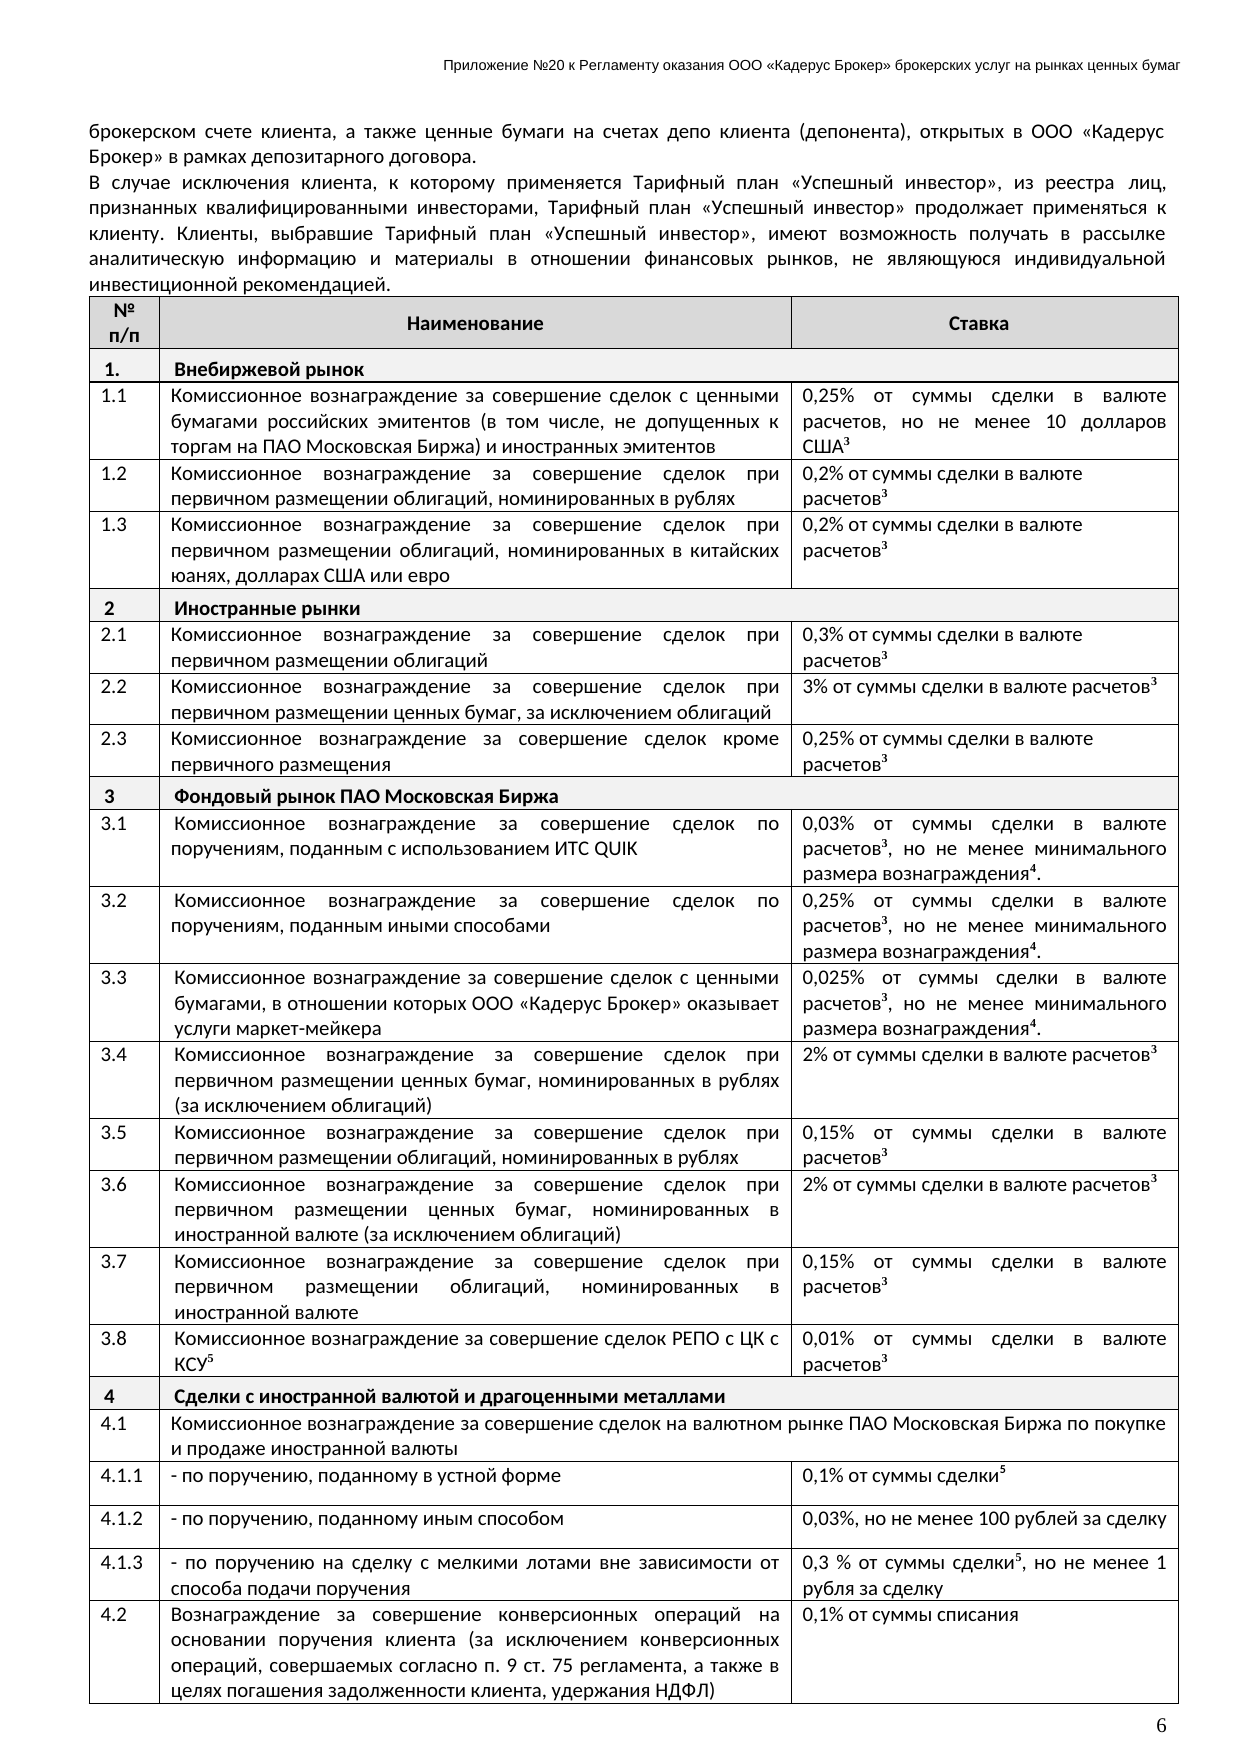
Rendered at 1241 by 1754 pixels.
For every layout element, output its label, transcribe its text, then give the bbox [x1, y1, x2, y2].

table_cell 0,03%, но не менее 100 рублей за сделку [792, 1506, 1178, 1548]
table_cell Комиссионное вознаграждение за совершение сделок с ценными бумагами, в отношении которых ООО «Кадерус Брокер» оказывает услуги маркет-мейкера [160, 964, 791, 1041]
table_header Наименование [160, 297, 791, 348]
table_cell Комиссионное вознаграждение за совершение сделок с ценными бумагами российских эмитентов (в том числе, не допущенных к торгам на ПАО Московская Биржа) и иностранных эмитентов [160, 383, 791, 459]
table_cell Комиссионное вознаграждение за совершение сделок на валютном рынке ПАО Московская Биржа по покупке и продаже иностранной валюты [160, 1410, 1178, 1461]
table_cell 0,25% от суммы сделки в валюте расчетов3 [792, 725, 1178, 776]
table_cell 4.1.2 [90, 1506, 159, 1548]
table_cell 0,3 % от суммы сделки5, но не менее 1 рубля за сделку [792, 1549, 1178, 1600]
table_cell 3.3 [90, 964, 159, 1041]
table_cell Комиссионное вознаграждение за совершение сделок при первичном размещении ценных бумаг, за исключением облигаций [160, 674, 791, 724]
table_cell 4.1.1 [90, 1462, 159, 1504]
table_cell Комиссионное вознаграждение за совершение сделок при первичном размещении облигаций [160, 622, 791, 672]
text В случае исключения клиента, к которому применяется Тарифный план «Успешный инвестор», из реестра лиц, признанных квалифицированными инвесторами, Тарифный план «Успешный инвестор» продолжает применяться к клиенту. Клиенты, выбравшие Тарифный план «Успешный инвестор», имеют возможность получать в рассылке аналитическую информацию и материалы в отношении финансовых рынков, не являющуюся индивидуальной инвестиционной рекомендацией. [89, 169, 1167, 296]
table_cell 3% от суммы сделки в валюте расчетов3 [792, 674, 1178, 724]
table_cell Комиссионное вознаграждение за совершение сделок при первичном размещении облигаций, номинированных в рублях [160, 460, 791, 511]
table_cell 4.2 [90, 1601, 159, 1703]
table_cell 0,01% от суммы сделки в валюте расчетов3 [792, 1325, 1178, 1376]
table_cell 2.2 [90, 674, 159, 724]
table_cell 0,2% от суммы сделки в валюте расчетов3 [792, 512, 1178, 588]
table_cell 3 [90, 777, 159, 809]
table_header Ставка [792, 297, 1178, 348]
table_cell 3.2 [90, 887, 159, 963]
table_cell 3.4 [90, 1042, 159, 1118]
table_cell 3.7 [90, 1248, 159, 1324]
table_cell Внебиржевой рынок [160, 349, 1178, 381]
table_cell Комиссионное вознаграждение за совершение сделок при первичном размещении ценных бумаг, номинированных в иностранной валюте (за исключением облигаций) [160, 1171, 791, 1247]
table_cell 0,2% от суммы сделки в валюте расчетов3 [792, 460, 1178, 511]
table_cell 3.6 [90, 1171, 159, 1247]
table_cell 0,15% от суммы сделки в валюте расчетов3 [792, 1248, 1178, 1324]
table_cell Комиссионное вознаграждение за совершение сделок РЕПО с ЦК с КСУ5 [160, 1325, 791, 1376]
table_cell 0,25% от суммы сделки в валюте расчетов3, но не менее минимального размера вознаграждения4. [792, 887, 1178, 963]
table_cell - по поручению на сделку с мелкими лотами вне зависимости от способа подачи поручения [160, 1549, 791, 1600]
table_cell 0,025% от суммы сделки в валюте расчетов3, но не менее минимального размера вознаграждения4. [792, 964, 1178, 1041]
table_cell 1.2 [90, 460, 159, 511]
table_cell Комиссионное вознаграждение за совершение сделок при первичном размещении ценных бумаг, номинированных в рублях (за исключением облигаций) [160, 1042, 791, 1118]
table_cell Фондовый рынок ПАО Московская Биржа [160, 777, 1178, 809]
table_cell 2% от суммы сделки в валюте расчетов3 [792, 1042, 1178, 1118]
table_header № п/п [90, 297, 159, 348]
table_cell 0,25% от суммы сделки в валюте расчетов, но не менее 10 долларов США3 [792, 383, 1178, 459]
table_cell - по поручению, поданному в устной форме [160, 1462, 791, 1504]
table_cell 4.1 [90, 1410, 159, 1461]
table_cell 3.5 [90, 1119, 159, 1170]
table_cell Вознаграждение за совершение конверсионных операций на основании поручения клиента (за исключением конверсионных операций, совершаемых согласно п. 9 ст. 75 регламента, а также в целях погашения задолженности клиента, удержания НДФЛ) [160, 1601, 791, 1703]
table_cell 2.3 [90, 725, 159, 776]
table_cell 1. [90, 349, 159, 381]
table_cell 3.8 [90, 1325, 159, 1376]
table_cell 0,15% от суммы сделки в валюте расчетов3 [792, 1119, 1178, 1170]
table_cell 4.1.3 [90, 1549, 159, 1600]
table_cell Комиссионное вознаграждение за совершение сделок при первичном размещении облигаций, номинированных в рублях [160, 1119, 791, 1170]
table_cell Иностранные рынки [160, 589, 1178, 621]
table_cell - по поручению, поданному иным способом [160, 1506, 791, 1548]
table_cell 2 [90, 589, 159, 621]
table_cell 2% от суммы сделки в валюте расчетов3 [792, 1171, 1178, 1247]
table_cell 0,1% от суммы списания [792, 1601, 1178, 1703]
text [89, 118, 1167, 169]
table_cell 4 [90, 1377, 159, 1409]
table_cell 3.1 [90, 810, 159, 886]
table_cell 1.1 [90, 383, 159, 459]
table_cell Комиссионное вознаграждение за совершение сделок кроме первичного размещения [160, 725, 791, 776]
table_cell Комиссионное вознаграждение за совершение сделок при первичном размещении облигаций, номинированных в иностранной валюте [160, 1248, 791, 1324]
table_cell 2.1 [90, 622, 159, 672]
table_cell Сделки с иностранной валютой и драгоценными металлами [160, 1377, 1178, 1409]
table_cell Комиссионное вознаграждение за совершение сделок по поручениям, поданным с использованием ИТС QUIK [160, 810, 791, 886]
table_cell Комиссионное вознаграждение за совершение сделок при первичном размещении облигаций, номинированных в китайских юанях, долларах США или евро [160, 512, 791, 588]
table_cell 0,03% от суммы сделки в валюте расчетов3, но не менее минимального размера вознаграждения4. [792, 810, 1178, 886]
table_cell Комиссионное вознаграждение за совершение сделок по поручениям, поданным иными способами [160, 887, 791, 963]
table_cell 0,3% от суммы сделки в валюте расчетов3 [792, 622, 1178, 672]
table_cell 1.3 [90, 512, 159, 588]
table_cell 0,1% от суммы сделки5 [792, 1462, 1178, 1504]
